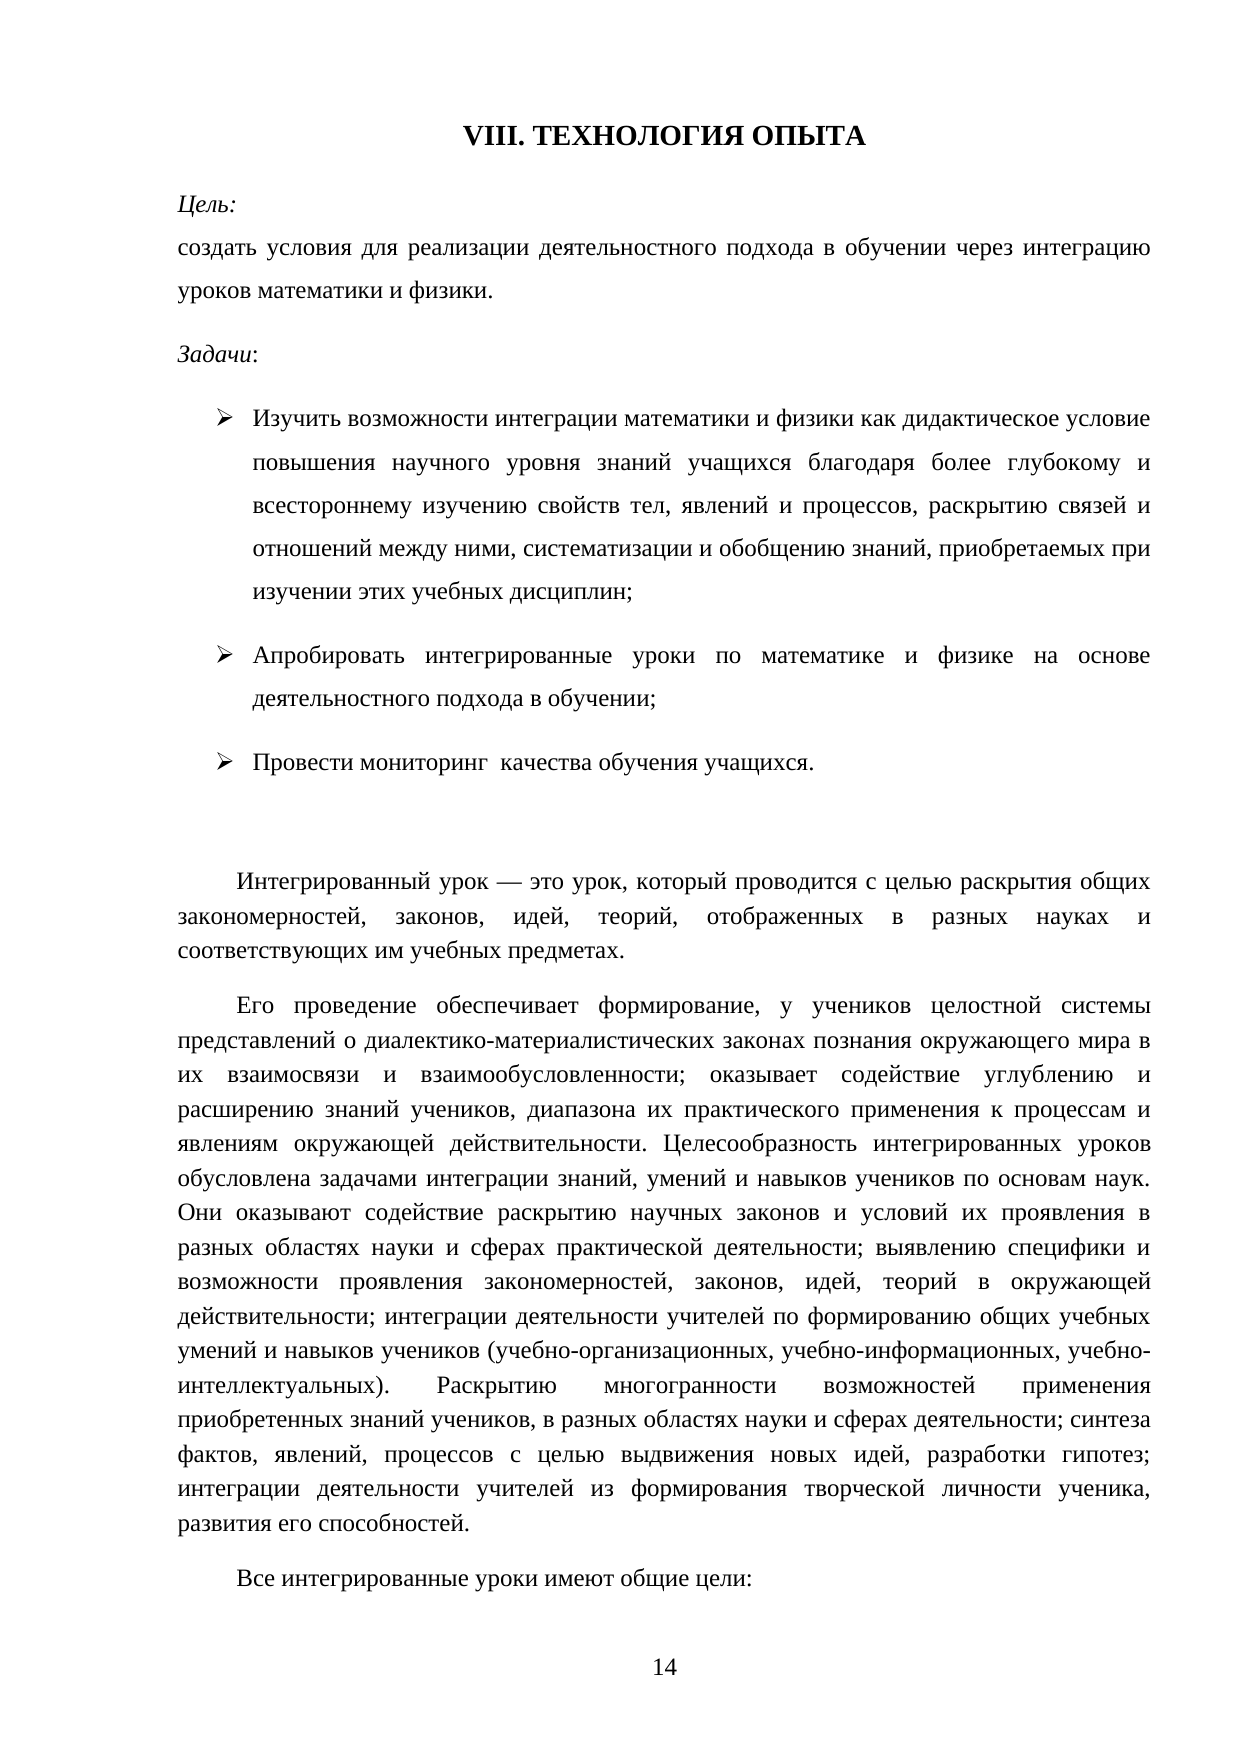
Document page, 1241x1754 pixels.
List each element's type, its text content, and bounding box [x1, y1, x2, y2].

text Его проведение обеспечивает формирование, у учеников целостной системы представлений о диалектико-материалистических законах познания окружающего мира в их взаимосвязи и взаимообусловленности; оказывает содействие углублению и расширению знаний учеников, диапазона их практического применения к процессам и явлениям окружающей действительности. Целесообразность интегрированных уроков обусловлена задачами интеграции знаний, умений и навыков учеников по основам наук. Они оказывают содействие раскрытию научных законов и условий их проявления в разных областях науки и сферах практической деятельности; выявлению специфики и возможности проявления закономерностей, законов, идей, теорий в окружающей действительности; интеграции деятельности учителей по формированию общих учебных умений и навыков учеников (учебно-организационных, учебно-информационных, учебно-интеллектуальных). Раскрытию многогранности возможностей применения приобретенных знаний учеников, в разных областях науки и сферах деятельности; синтеза фактов, явлений, процессов с целью выдвижения новых идей, разработки гипотез; интеграции деятельности учителей из формирования творческой личности ученика, развития его способностей. [177, 991, 1152, 1536]
list Провести мониторинг качества обучения учащихся. [215, 747, 1152, 776]
text Задачи: [177, 339, 1152, 368]
text Цель: создать условия для реализации деятельностного подхода в обучении через интеграцию уроков математики и физики. [177, 189, 1152, 304]
list Апробировать интегрированные уроки по математике и физике на основе деятельностного подхода в обучении; [215, 640, 1152, 712]
text Интегрированный урок — это урок, который проводится с целью раскрытия общих закономерностей, законов, идей, теорий, отображенных в разных науках и соответствующих им учебных предметах. [177, 866, 1152, 964]
text Все интегрированные уроки имеют общие цели: [177, 1563, 1152, 1592]
text VIII. ТЕХНОЛОГИЯ ОПЫТА [177, 118, 1152, 152]
list Изучить возможности интеграции математики и физики как дидактическое условие повышения научного уровня знаний учащихся благодаря более глубокому и всестороннему изучению свойств тел, явлений и процессов, раскрытию связей и отношений между ними, систематизации и обобщению знаний, приобретаемых при изучении этих учебных дисциплин; [215, 403, 1152, 605]
